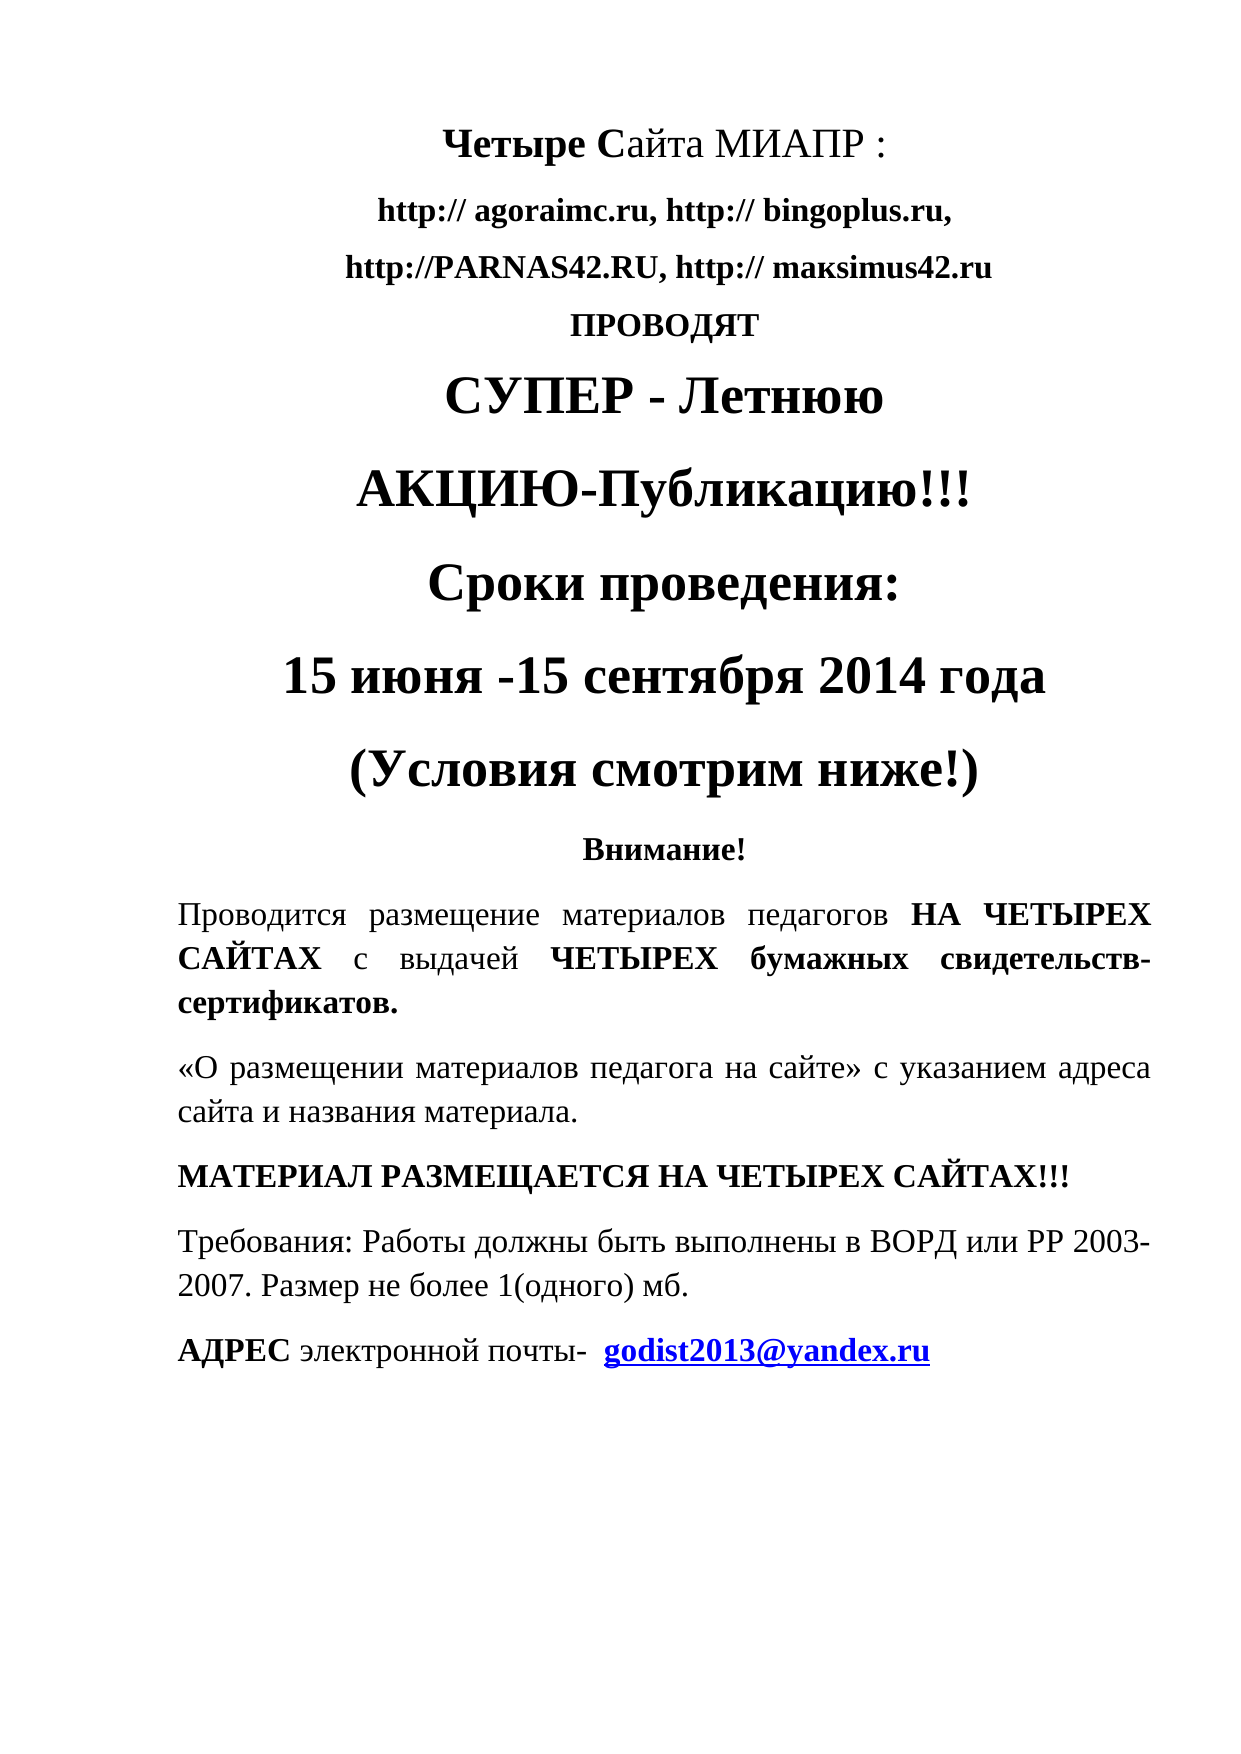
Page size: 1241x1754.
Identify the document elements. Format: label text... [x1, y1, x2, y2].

text Четыре Сайта МИАПР : [177, 118, 1152, 166]
text Сроки проведения: [177, 549, 1152, 612]
text АДРЕС электронной почты- godist2013@yandex.ru [177, 1330, 1152, 1369]
text http:// agoraimc.ru, http:// bingoplus.ru, [177, 190, 1152, 228]
text http://PARNAS42.RU, http:// maкsimus42.ru [177, 247, 1152, 286]
text 15 июня -15 сентября 2014 года [177, 643, 1152, 705]
text «О размещении материалов педагога на сайте» с указанием адреса сайта и названия материала. [177, 1048, 1152, 1130]
text Внимание! [177, 830, 1152, 868]
text Проводится размещение материалов педагогов НА ЧЕТЫРЕХ САЙТАХ с выдачей ЧЕТЫРЕХ бумажных свидетельств-сертификатов. [177, 894, 1152, 1021]
text (Условия смотрим ниже!) [177, 736, 1152, 798]
text МАТЕРИАЛ РАЗМЕЩАЕТСЯ НА ЧЕТЫРЕХ САЙТАХ!!! [177, 1157, 1152, 1195]
text СУПЕР - Летнюю [177, 362, 1152, 425]
text ПРОВОДЯТ [177, 305, 1152, 343]
text Требования: Работы должны быть выполнены в ВОРД или РР 2003-2007. Размер не более 1(одного) мб. [177, 1221, 1152, 1304]
text АКЦИЮ-Публикацию!!! [177, 456, 1152, 518]
